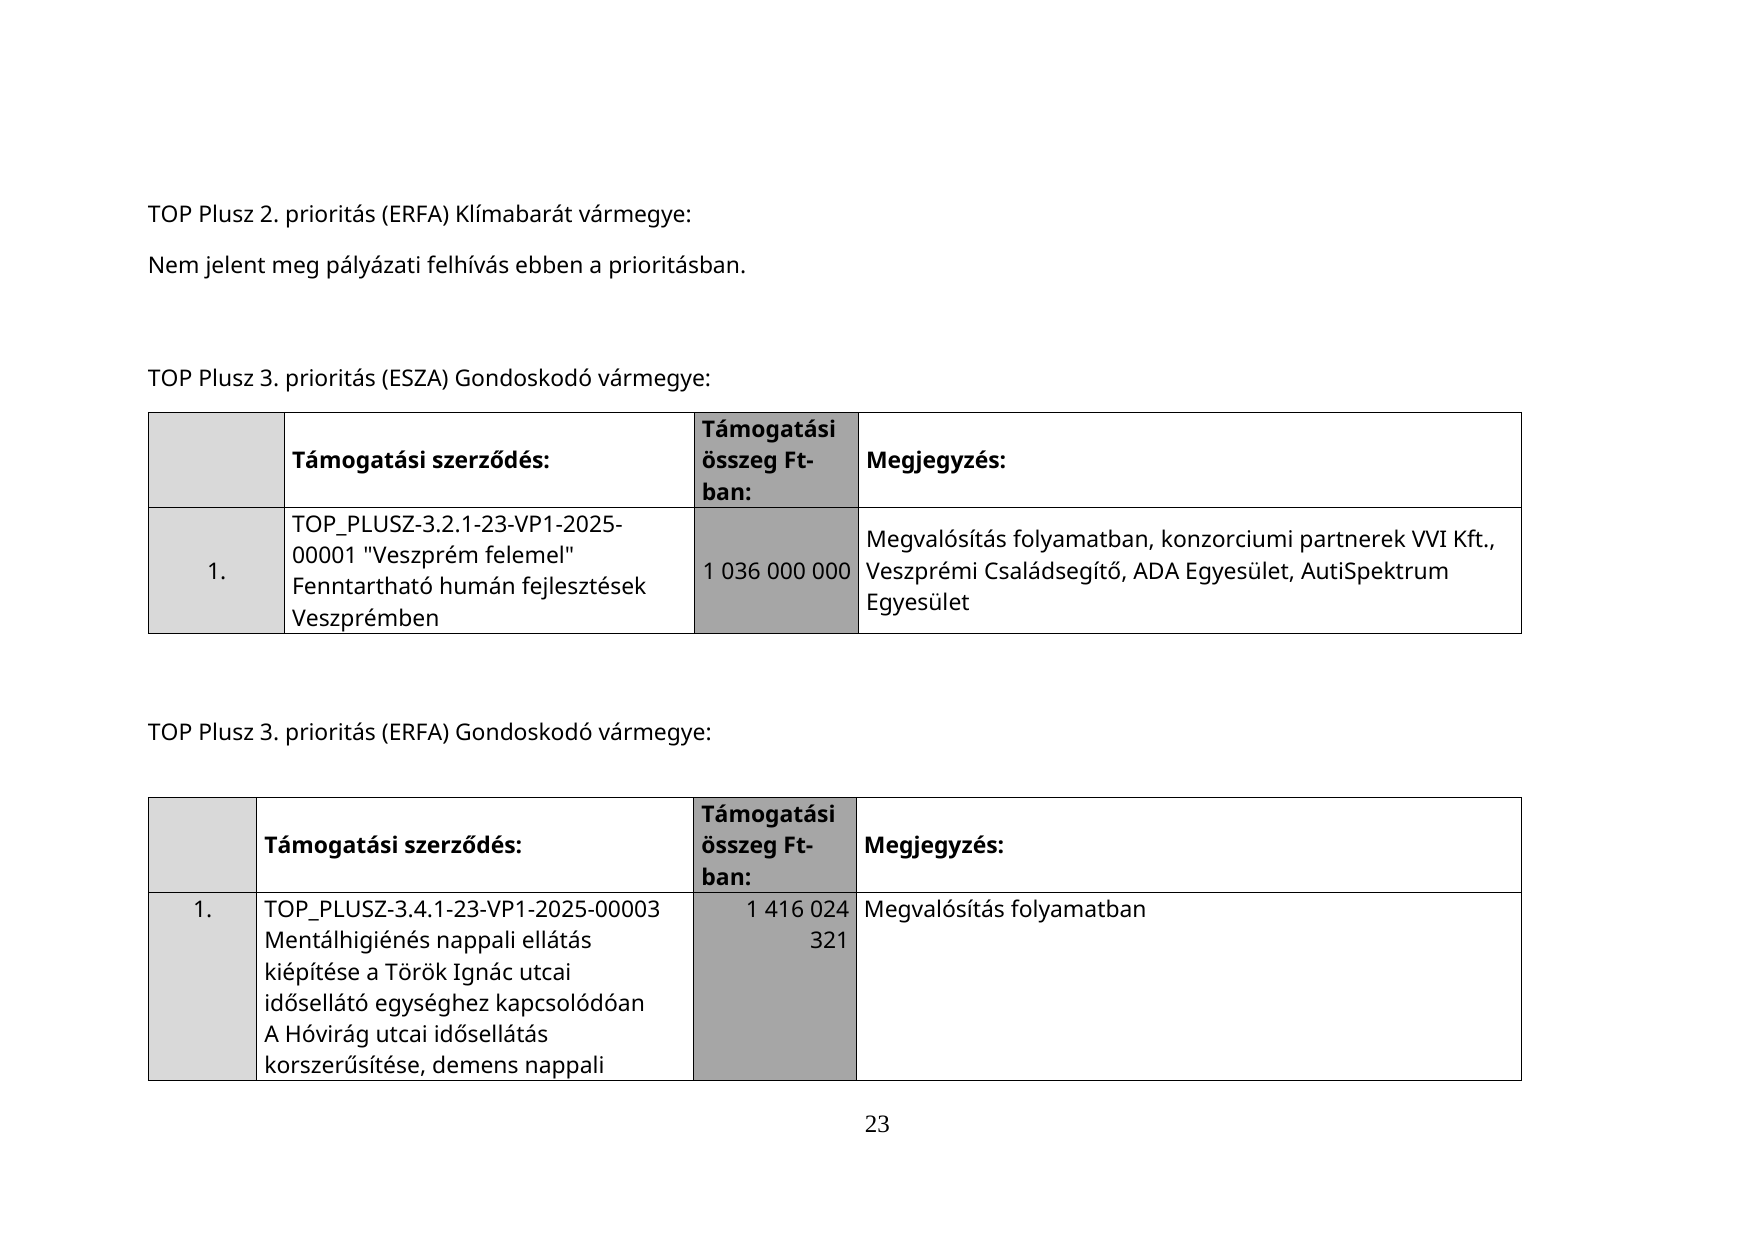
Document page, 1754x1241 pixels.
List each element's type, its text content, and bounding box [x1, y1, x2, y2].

table_header Támogatási szerződés: [285, 413, 694, 507]
text Nem jelent meg pályázati felhívás ebben a prioritásban. [148, 248, 1606, 280]
table_cell 1 036 000 000 [695, 508, 858, 633]
table_cell 1 416 024 321 [694, 893, 856, 1080]
table_cell 1. [149, 508, 284, 633]
table_header Megjegyzés: [859, 413, 1521, 507]
table_cell 1. [149, 893, 256, 1080]
text TOP Plusz 3. prioritás (ESZA) Gondoskodó vármegye: [148, 361, 1606, 393]
table_header [149, 413, 284, 507]
table_header Megjegyzés: [857, 798, 1521, 892]
table_header [149, 798, 256, 892]
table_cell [257, 893, 693, 1080]
text TOP Plusz 3. prioritás (ERFA) Gondoskodó vármegye: [148, 715, 1606, 747]
table_cell TOP_PLUSZ-3.2.1-23-VP1-2025-00001 "Veszprém felemel" Fenntartható humán fejlesztések Veszprémben [285, 508, 694, 633]
table_header Támogatási összeg Ft-ban: [695, 413, 858, 507]
table_header Támogatási szerződés: [257, 798, 693, 892]
table_cell Megvalósítás folyamatban, konzorciumi partnerek VVI Kft., Veszprémi Családsegítő, ADA Egyesület, AutiSpektrum Egyesület [859, 508, 1521, 633]
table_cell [857, 893, 1521, 1080]
table_header Támogatási összeg Ft-ban: [694, 798, 856, 892]
text TOP Plusz 2. prioritás (ERFA) Klímabarát vármegye: [148, 198, 1606, 229]
